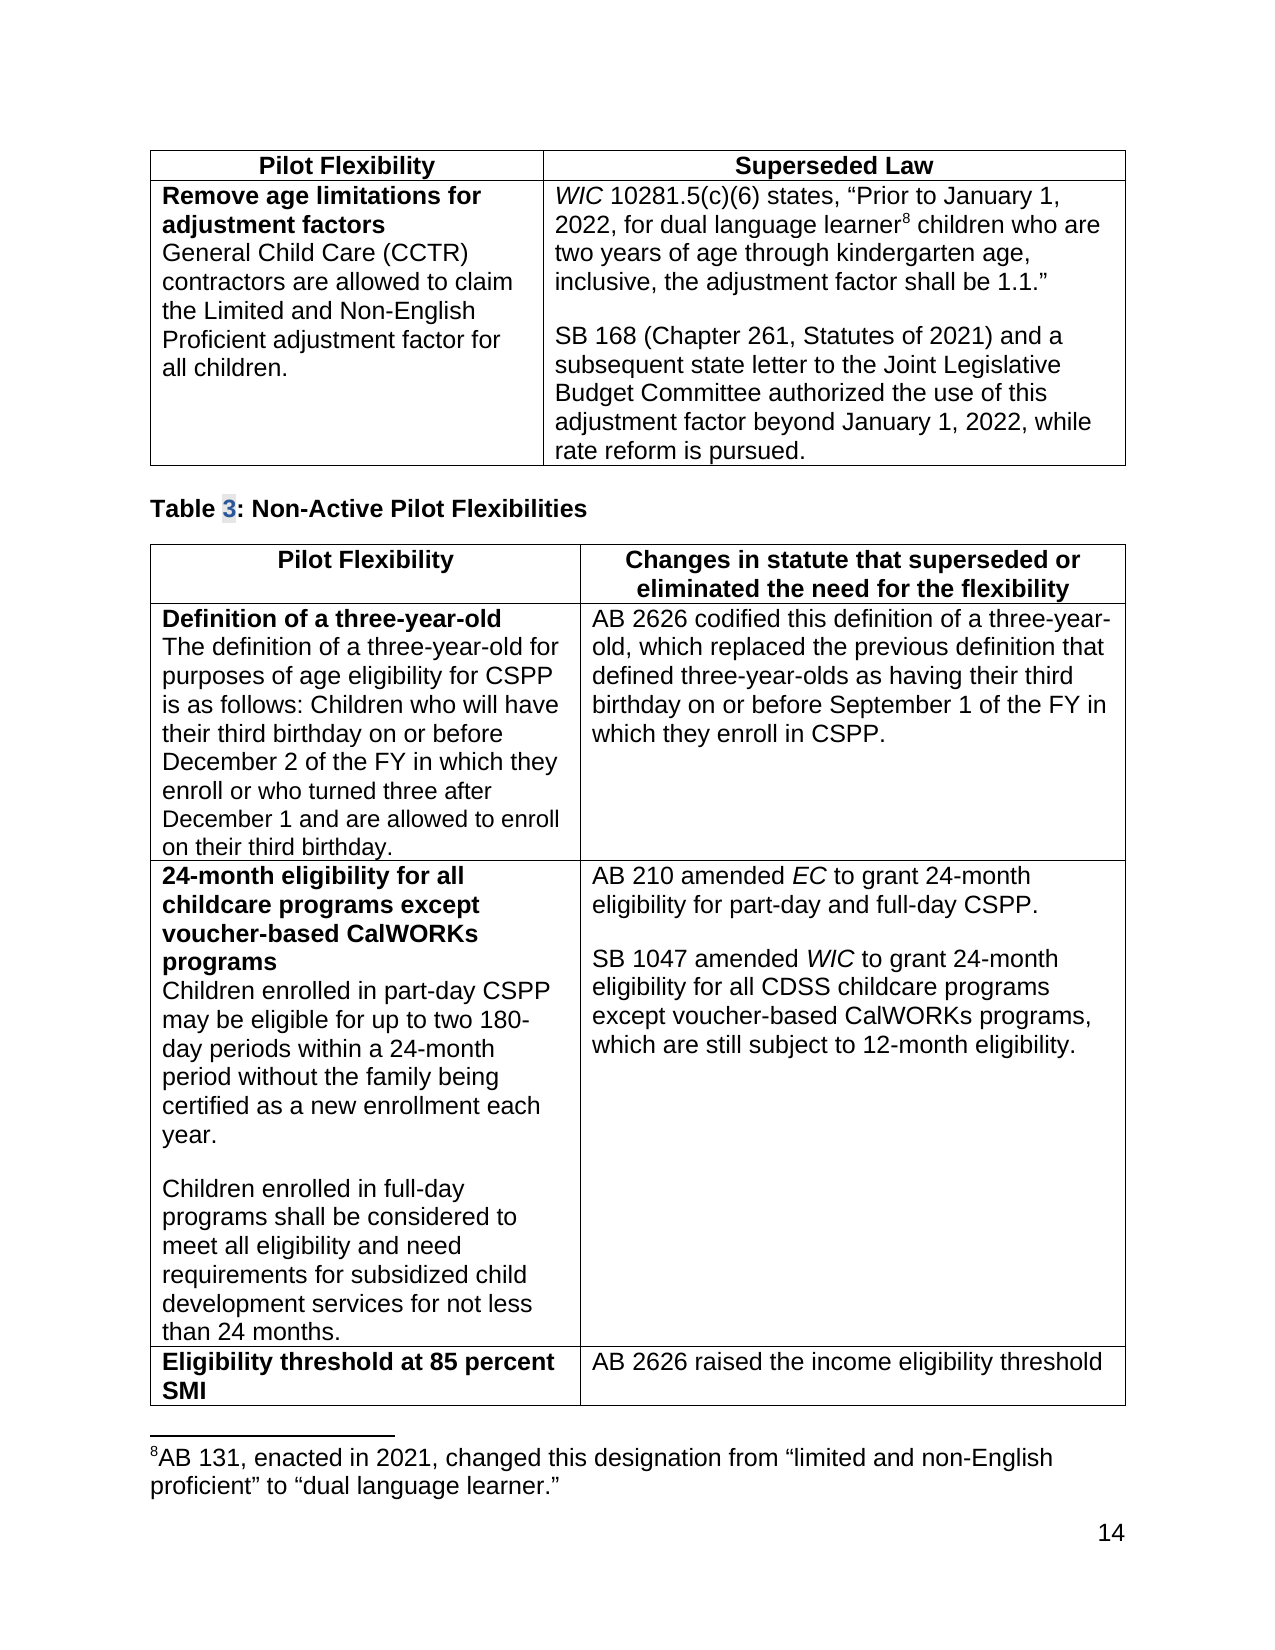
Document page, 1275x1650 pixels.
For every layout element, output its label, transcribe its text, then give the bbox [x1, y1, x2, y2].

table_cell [581, 1347, 1125, 1404]
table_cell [151, 1347, 580, 1404]
table_header Changes in statute that superseded or eliminated the need for the flexibility [581, 545, 1125, 602]
text Table 3: Non-Active Pilot Flexibilities [236, 494, 1125, 523]
table_header Pilot Flexibility [151, 545, 580, 602]
table_cell Definition of a three-year-old The definition of a three-year-old for purposes of age eligibility for CSPP is as follows: Children who will have their third birthday on or before December 2 of the FY in which they enroll or who turned three after December 1 and are allowed to enroll on their third birthday. [151, 604, 580, 860]
table_cell 24-month eligibility for all childcare programs except voucher-based CalWORKs programs Children enrolled in part-day CSPP may be eligible for up to two 180-day periods within a 24-month period without the family being certified as a new enrollment each year. Children enrolled in full-day programs shall be considered to meet all eligibility and need requirements for subsidized child development services for not less than 24 months. [151, 861, 580, 1346]
table_header Superseded Law [544, 151, 1125, 180]
table_cell WIC 10281.5(c)(6) states, “Prior to January 1, 2022, for dual language learner children who are two years of age through kindergarten age, inclusive, the adjustment factor shall be 1.1.” SB 168 (Chapter 261, Statutes of 2021) and a subsequent state letter to the Joint Legislative Budget Committee authorized the use of this adjustment factor beyond January 1, 2022, while rate reform is pursued. [544, 181, 1125, 464]
table_cell AB 2626 codified this definition of a three-year-old, which replaced the previous definition that defined three-year-olds as having their third birthday on or before September 1 of the FY in which they enroll in CSPP. [581, 604, 1125, 860]
table_cell AB 210 amended EC to grant 24-month eligibility for part-day and full-day CSPP. SB 1047 amended WIC to grant 24-month eligibility for all CDSS childcare programs except voucher-based CalWORKs programs, which are still subject to 12-month eligibility. [581, 861, 1125, 1346]
table_cell Remove age limitations for adjustment factors General Child Care (CCTR) contractors are allowed to claim the Limited and Non-English Proficient adjustment factor for all children. [151, 181, 543, 464]
table_header Pilot Flexibility [151, 151, 543, 180]
